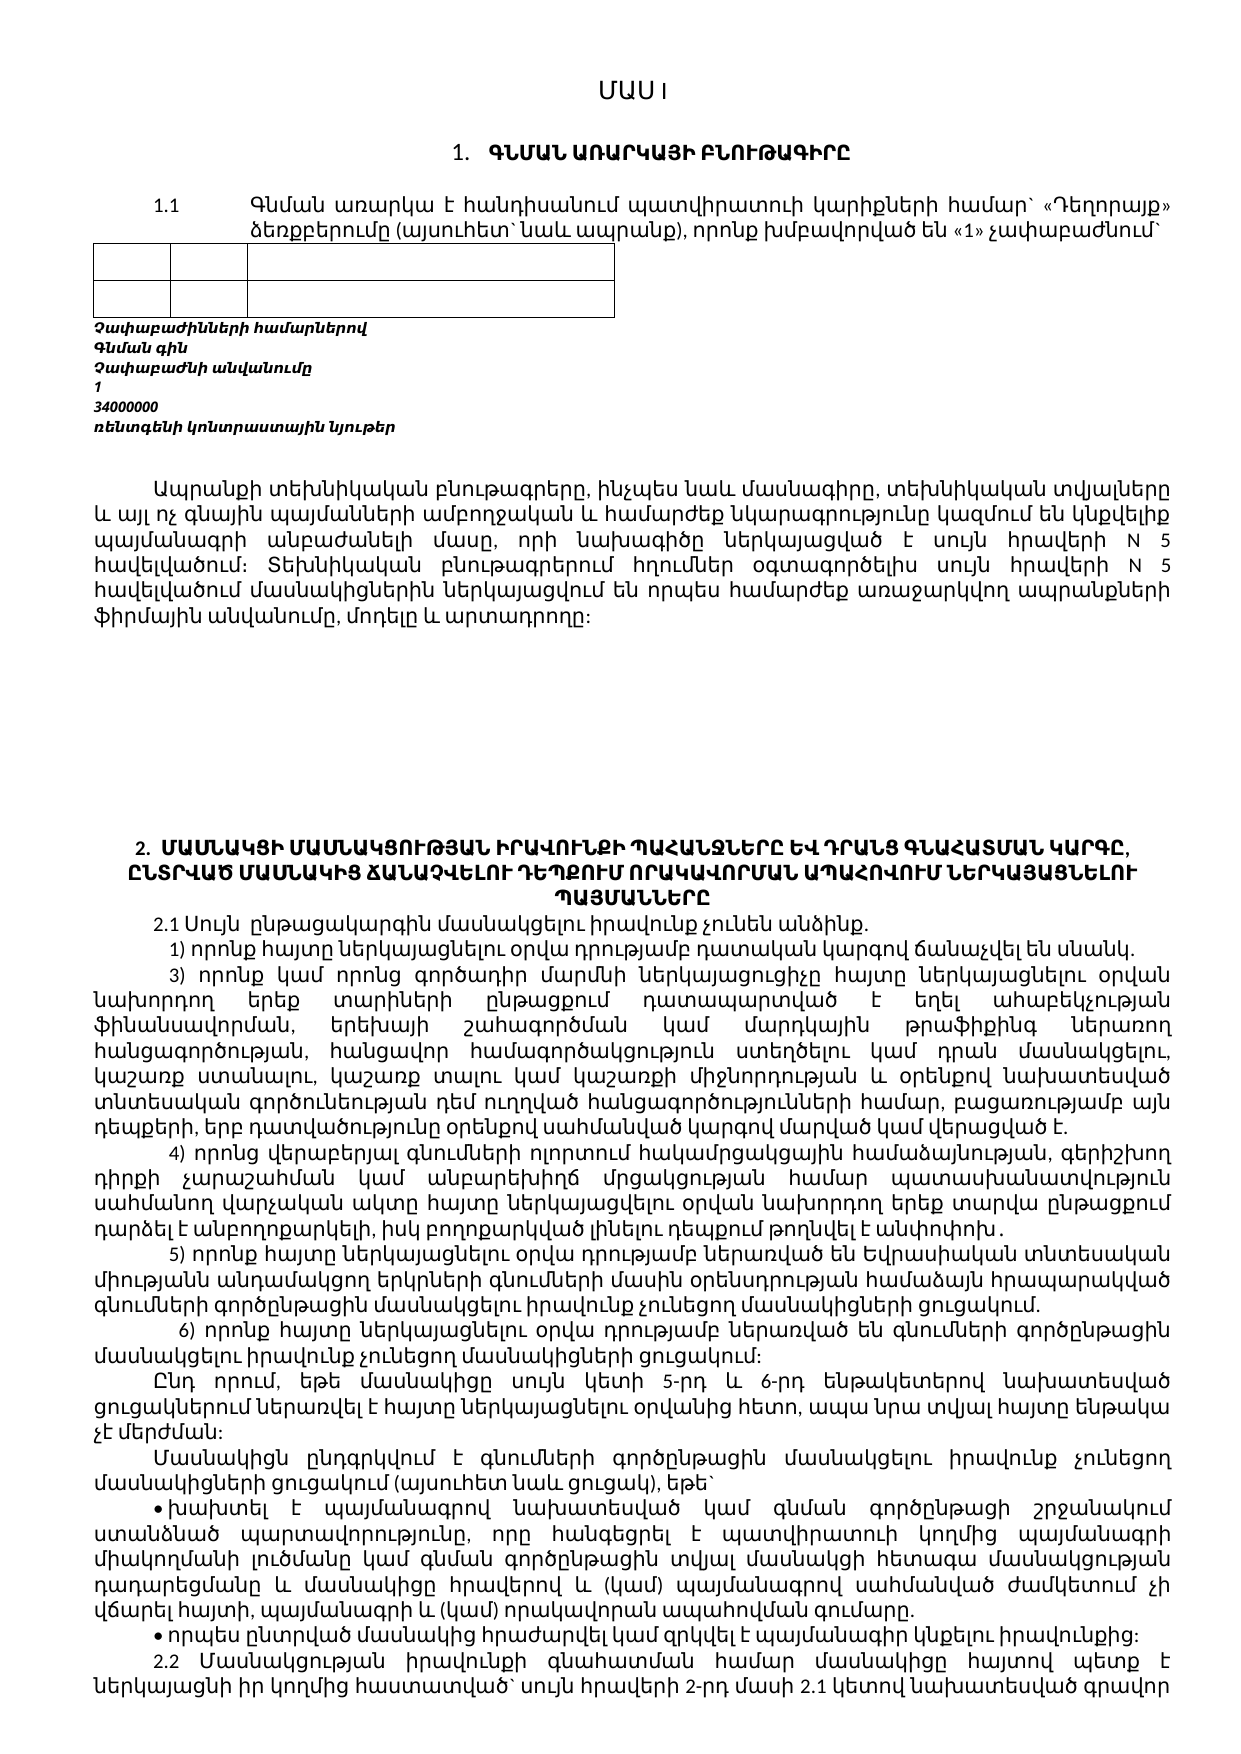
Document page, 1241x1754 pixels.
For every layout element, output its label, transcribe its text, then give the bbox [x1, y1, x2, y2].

text 4) որոնց վերաբերյալ գնումների ոլորտում հակամրցակցային համաձայնության, գերիշխող դիրքի չարաշահման կամ անբարեխիղճ մրցակցության համար պատասխանատվություն սահմանող վարչական ակտը հայտը ներկայացվելու օրվան նախորդող երեք տարվա ընթացքում դարձել է անբողոքարկելի, իսկ բողոքարկված լինելու դեպքում թողնվել է անփոփոխ․ [94, 1140, 1171, 1241]
text 2.1 Սույն ընթացակարգին մասնակցելու իրավունք չունեն անձինք. [94, 911, 1171, 936]
list ԳՆՄԱՆ ԱՌԱՐԿԱՅԻ ԲՆՈՒԹԱԳԻՐԸ [131, 136, 1171, 167]
subtitle Գնման առարկա է հանդիսանում պատվիրատուի կարիքների համար` «Դեղորայք» ձեռքբերումը (այսուհետ` նաև ապրանք), որոնք խմբավորված են «1» չափաբաժնում` [153, 192, 1171, 243]
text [94, 1648, 1171, 1699]
text 5) որոնք հայտը ներկայացնելու օրվա դրությամբ ներառված են Եվրասիական տնտեսական միությանն անդամակցող երկրների գնումների մասին օրենսդրության համաձայն հրապարակված գնումների գործընթացին մասնակցելու իրավունք չունեցող մասնակիցների ցուցակում. [94, 1241, 1171, 1318]
text ՄԱՍ I [94, 75, 1171, 106]
text 2. ՄԱՍՆԱԿՑԻ ՄԱՍՆԱԿՑՈՒԹՅԱՆ ԻՐԱՎՈՒՆՔԻ ՊԱՀԱՆՋՆԵՐԸ ԵՎ ԴՐԱՆՑ ԳՆԱՀԱՏՄԱՆ ԿԱՐԳԸ, ԸՆՏՐՎԱԾ ՄԱՍՆԱԿԻՑ ՃԱՆԱՉՎԵԼՈՒ ԴԵՊՔՈՒՄ ՈՐԱԿԱՎՈՐՄԱՆ ԱՊԱՀՈՎՈՒՄ ՆԵՐԿԱՅԱՑՆԵԼՈՒ ՊԱՅՄԱՆՆԵՐԸ [94, 835, 1171, 911]
text Մասնակիցն ընդգրկվում է գնումների գործընթացին մասնակցելու իրավունք չունեցող մասնակիցների ցուցակում (այսուհետ նաև ցուցակ), եթե` [94, 1445, 1171, 1496]
text Ապրանքի տեխնիկական բնութագրերը, ինչպես նաև մասնագիրը, տեխնիկական տվյալները և այլ ոչ գնային պայմանների ամբողջական և համարժեք նկարագրությունը կազմում են կնքվելիք պայմանագրի անբաժանելի մասը, որի նախագիծը ներկայացված է սույն հրավերի N 5 հավելվածում։ Տեխնիկական բնութագրերում հղումներ օգտագործելիս սույն հրավերի N 5 հավելվածում մասնակիցներին ներկայացվում են որպես համարժեք առաջարկվող ապրանքների ֆիրմային անվանումը, մոդելը և արտադրողը: [94, 476, 1171, 628]
text Ընդ որում, եթե մասնակիցը սույն կետի 5-րդ և 6-րդ ենթակետերով նախատեսված ցուցակներում ներառվել է հայտը ներկայացնելու օրվանից հետո, ապա նրա տվյալ հայտը ենթակա չէ մերժման: [94, 1368, 1171, 1445]
text • որպես ընտրված մասնակից հրաժարվել կամ զրկվել է պայմանագիր կնքելու իրավունքից: [94, 1623, 1171, 1648]
text 6) որոնք հայտը ներկայացնելու օրվա դրությամբ ներառված են գնումների գործընթացին մասնակցելու իրավունք չունեցող մասնակիցների ցուցակում: [94, 1318, 1171, 1368]
text 1) որոնք հայտը ներկայացնելու օրվա դրությամբ դատական կարգով ճանաչվել են սնանկ. [94, 936, 1171, 962]
text • խախտել է պայմանագրով նախատեսված կամ գնման գործընթացի շրջանակում ստանձնած պարտավորությունը, որը հանգեցրել է պատվիրատուի կողմից պայմանագրի միակողմանի լուծմանը կամ գնման գործընթացին տվյալ մասնակցի հետագա մասնակցության դադարեցմանը և մասնակիցը հրավերով և (կամ) պայմանագրով սահմանված ժամկետում չի վճարել հայտի, պայմանագրի և (կամ) որակավորան ապահովման գումարը. [94, 1496, 1171, 1623]
text 3) որոնք կամ որոնց գործադիր մարմնի ներկայացուցիչը հայտը ներկայացնելու օրվան նախորդող երեք տարիների ընթացքում դատապարտված է եղել ահաբեկչության ֆինանսավորման, երեխայի շահագործման կամ մարդկային թրաֆիքինգ ներառող հանցագործության, հանցավոր համագործակցություն ստեղծելու կամ դրան մասնակցելու, կաշառք ստանալու, կաշառք տալու կամ կաշառքի միջնորդության և օրենքով նախատեսված տնտեսական գործունեության դեմ ուղղված հանցագործությունների համար, բացառությամբ այն դեպքերի, երբ դատվածությունը օրենքով սահմանված կարգով մարված կամ վերացված է. [94, 962, 1171, 1140]
